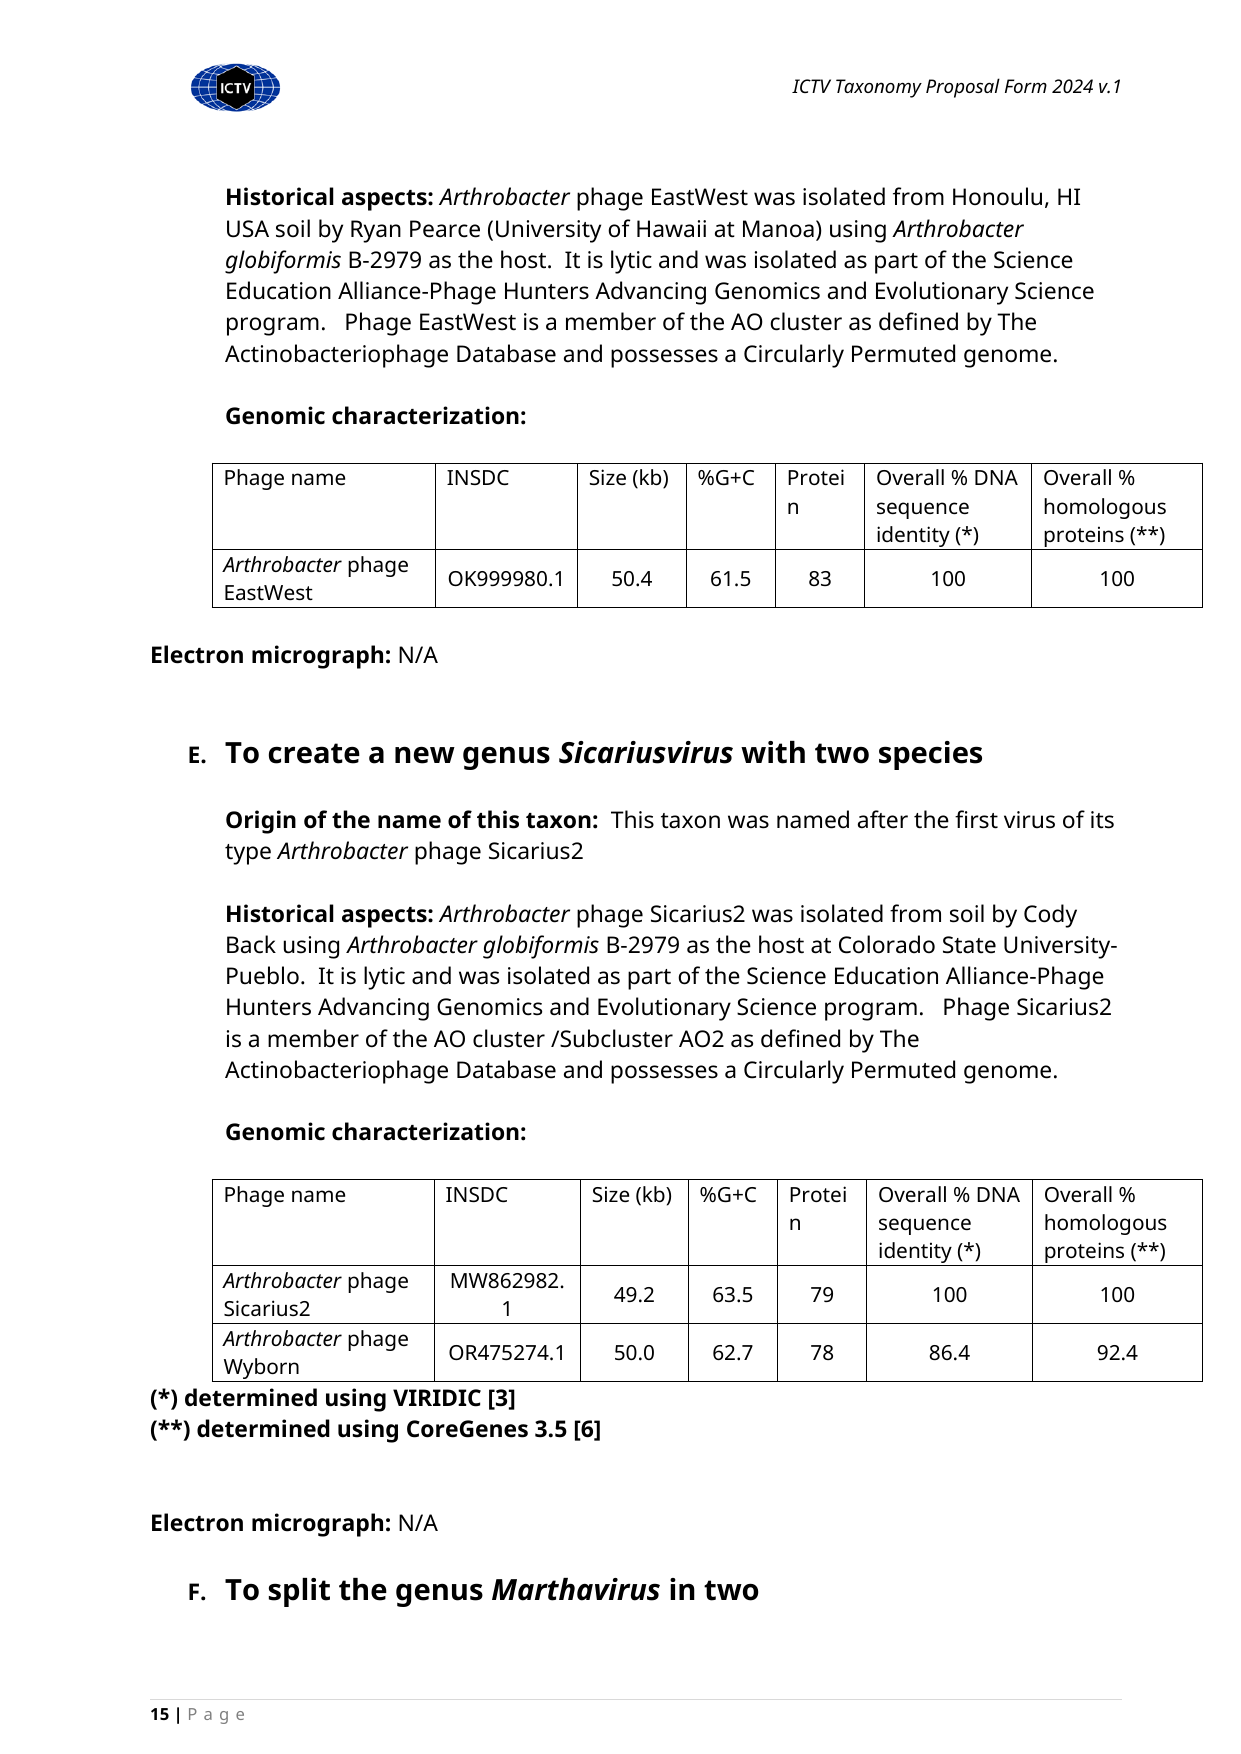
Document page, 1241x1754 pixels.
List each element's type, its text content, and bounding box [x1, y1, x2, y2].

table_header Overall % homologous proteins (**) [1033, 1180, 1202, 1265]
table_cell 100 [1032, 550, 1202, 607]
table_header Size (kb) [581, 1180, 688, 1265]
table_cell 92.4 [1033, 1324, 1202, 1381]
table_cell 63.5 [689, 1266, 777, 1323]
table_cell 100 [867, 1266, 1032, 1323]
table_header %G+C [689, 1180, 777, 1265]
table_header Phage name [213, 1180, 434, 1265]
list Origin of the name of this taxon: This taxon was named after the first virus of its type Arthrobacter phage Sicarius2 [225, 804, 1122, 866]
table_cell 50.0 [581, 1324, 688, 1381]
table_cell 86.4 [867, 1324, 1032, 1381]
list To split the genus Marthavirus in two [187, 1569, 1122, 1609]
text Electron micrograph: N/A [150, 639, 1122, 670]
picture [190, 56, 282, 113]
list Historical aspects: Arthrobacter phage EastWest was isolated from Honoulu, HI USA soil by Ryan Pearce (University of Hawaii at Manoa) using Arthrobacter globiformis B-2979 as the host. It is lytic and was isolated as part of the Science Education Alliance-Phage Hunters Advancing Genomics and Evolutionary Science program. Phage EastWest is a member of the AO cluster as defined by The Actinobacteriophage Database and possesses a Circularly Permuted genome. [225, 181, 1122, 369]
table_cell 62.7 [689, 1324, 777, 1381]
table_cell Arthrobacter phage Wyborn [213, 1324, 434, 1381]
table_header %G+C [687, 464, 775, 549]
table_header Overall % DNA sequence identity (*) [865, 464, 1031, 549]
list Historical aspects: Arthrobacter phage Sicarius2 was isolated from soil by Cody Back using Arthrobacter globiformis B-2979 as the host at Colorado State University-Pueblo. It is lytic and was isolated as part of the Science Education Alliance-Phage Hunters Advancing Genomics and Evolutionary Science program. Phage Sicarius2 is a member of the AO cluster /Subcluster AO2 as defined by The Actinobacteriophage Database and possesses a Circularly Permuted genome. [225, 897, 1122, 1085]
table_cell MW862982.1 [435, 1266, 580, 1323]
table_header Protein [778, 1180, 866, 1265]
table_header Size (kb) [578, 464, 686, 549]
text (*) determined using VIRIDIC [3] [150, 1382, 1122, 1413]
table_cell 100 [1033, 1266, 1202, 1323]
table_header Overall % homologous proteins (**) [1032, 464, 1202, 549]
table_header Protein [776, 464, 864, 549]
table_cell OR475274.1 [435, 1324, 580, 1381]
table_header Overall % DNA sequence identity (*) [867, 1180, 1032, 1265]
table_cell 49.2 [581, 1266, 688, 1323]
table_cell OK999980.1 [436, 550, 577, 607]
table_cell 78 [778, 1324, 866, 1381]
list Genomic characterization: [225, 400, 1122, 431]
table_cell Arthrobacter phage EastWest [213, 550, 435, 607]
table_header INSDC [436, 464, 577, 549]
list Genomic characterization: [225, 1116, 1122, 1147]
table_cell 61.5 [687, 550, 775, 607]
text (**) determined using CoreGenes 3.5 [6] [150, 1413, 1122, 1444]
text Electron micrograph: N/A [150, 1507, 1122, 1538]
table_cell 50.4 [578, 550, 686, 607]
table_cell 79 [778, 1266, 866, 1323]
table_header INSDC [435, 1180, 580, 1265]
list To create a new genus Sicariusvirus with two species [187, 733, 1122, 772]
table_header Phage name [213, 464, 435, 549]
table_cell 83 [776, 550, 864, 607]
table_cell 100 [865, 550, 1031, 607]
table_cell Arthrobacter phage Sicarius2 [213, 1266, 434, 1323]
